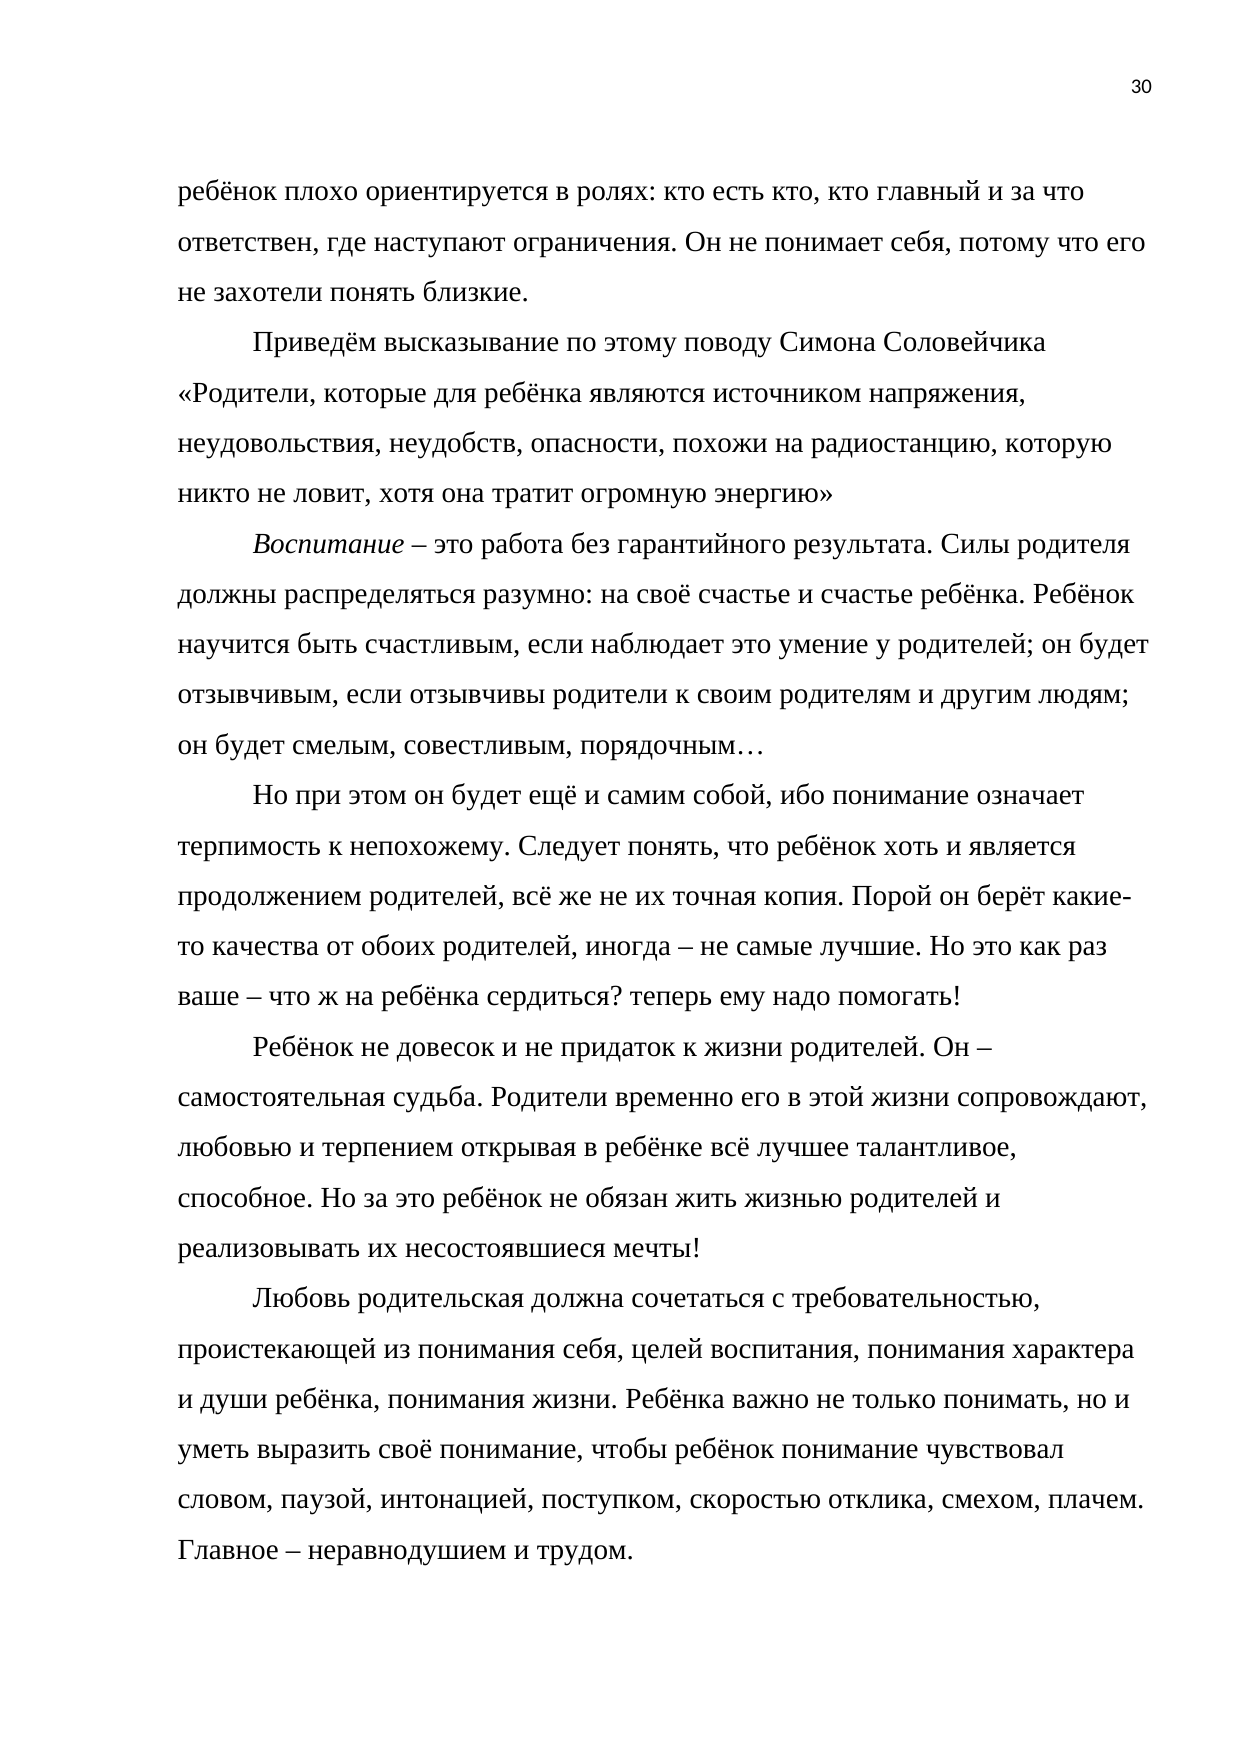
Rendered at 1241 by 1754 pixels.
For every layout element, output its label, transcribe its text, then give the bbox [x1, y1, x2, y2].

text Воспитание – это работа без гарантийного результата. Силы родителя должны распределяться разумно: на своё счастье и счастье ребёнка. Ребёнок научится быть счастливым, если наблюдает это умение у родителей; он будет отзывчивым, если отзывчивы родители к своим родителям и другим людям; он будет смелым, совестливым, порядочным… [177, 526, 1152, 761]
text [177, 173, 1152, 308]
text Ребёнок не довесок и не придаток к жизни родителей. Он – самостоятельная судьба. Родители временно его в этой жизни сопровождают, любовью и терпением открывая в ребёнке всё лучшее талантливое, способное. Но за это ребёнок не обязан жить жизнью родителей и реализовывать их несостоявшиеся мечты! [177, 1029, 1152, 1264]
text Приведём высказывание по этому поводу Симона Соловейчика «Родители, которые для ребёнка являются источником напряжения, неудовольствия, неудобств, опасности, похожи на радиостанцию, которую никто не ловит, хотя она тратит огромную энергию» [177, 324, 1152, 509]
text Но при этом он будет ещё и самим собой, ибо понимание означает терпимость к непохожему. Следует понять, что ребёнок хоть и является продолжением родителей, всё же не их точная копия. Порой он берёт какие-то качества от обоих родителей, иногда – не самые лучшие. Но это как раз ваше – что ж на ребёнка сердиться? теперь ему надо помогать! [177, 777, 1152, 1012]
text Любовь родительская должна сочетаться с требовательностью, проистекающей из понимания себя, целей воспитания, понимания характера и души ребёнка, понимания жизни. Ребёнка важно не только понимать, но и уметь выразить своё понимание, чтобы ребёнок понимание чувствовал словом, паузой, интонацией, поступком, скоростью отклика, смехом, плачем. Главное – неравнодушием и трудом. [177, 1280, 1152, 1566]
